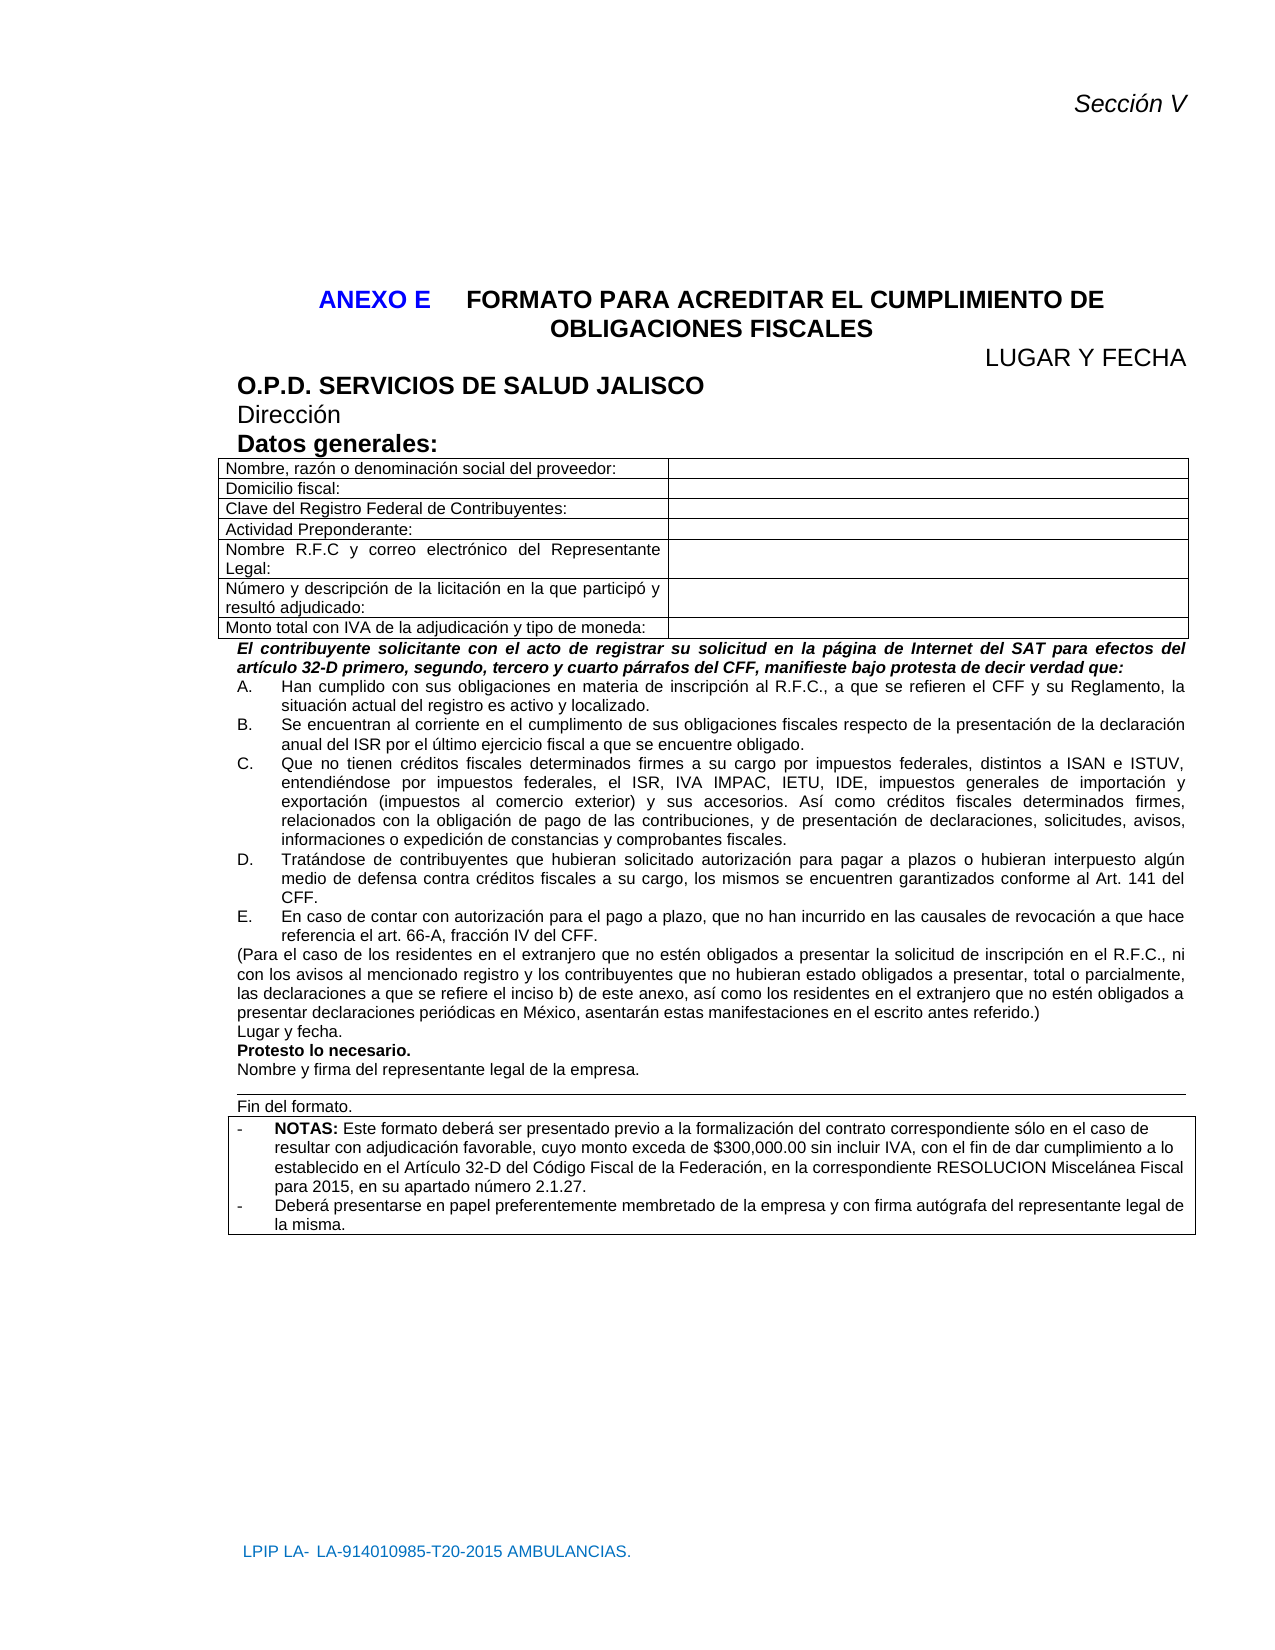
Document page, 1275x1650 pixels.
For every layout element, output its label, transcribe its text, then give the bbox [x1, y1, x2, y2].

list Deberá presentarse en papel preferentemente membretado de la empresa y con firma autógrafa del representante legal de la misma. [229, 1193, 1195, 1234]
text Datos generales: [237, 429, 1186, 458]
text El contribuyente solicitante con el acto de registrar su solicitud en la página de Internet del SAT para efectos del artículo 32-D primero, segundo, tercero y cuarto párrafos del CFF, manifieste bajo protesta de decir verdad que: [237, 639, 1186, 677]
table_cell [669, 479, 1188, 498]
text O.P.D. SERVICIOS DE SALUD JALISCO [237, 371, 1186, 400]
text LUGAR Y FECHA [237, 343, 1186, 371]
table_cell Actividad Preponderante: [219, 519, 668, 538]
table_cell Clave del Registro Federal de Contribuyentes: [219, 499, 668, 518]
text Dirección [237, 400, 1186, 429]
table_header Nombre, razón o denominación social del proveedor: [219, 459, 668, 478]
text Protesto lo necesario. [237, 1041, 1186, 1060]
text A. Han cumplido con sus obligaciones en materia de inscripción al R.F.C., a que se refieren el CFF y su Reglamento, la situación actual del registro es activo y localizado. [237, 677, 1186, 715]
table_cell [669, 579, 1188, 617]
table_cell [669, 519, 1188, 538]
table_cell Número y descripción de la licitación en la que participó y resultó adjudicado: [219, 579, 668, 617]
list NOTAS: Este formato deberá ser presentado previo a la formalización del contrato correspondiente sólo en el caso de resultar con adjudicación favorable, cuyo monto exceda de $300,000.00 sin incluir IVA, con el fin de dar cumplimiento a lo establecido en el Artículo 32-D del Código Fiscal de la Federación, en la correspondiente RESOLUCION Miscelánea Fiscal para 2015, en su apartado número 2.1.27. [229, 1117, 1195, 1193]
table_cell [669, 618, 1188, 637]
text D. Tratándose de contribuyentes que hubieran solicitado autorización para pagar a plazos o hubieran interpuesto algún medio de defensa contra créditos fiscales a su cargo, los mismos se encuentren garantizados conforme al Art. 141 del CFF. [237, 849, 1186, 907]
text Fin del formato. [237, 1095, 1186, 1116]
table_cell Monto total con IVA de la adjudicación y tipo de moneda: [219, 618, 668, 637]
table_header [669, 459, 1188, 478]
text Lugar y fecha. [237, 1022, 1186, 1041]
table_cell Domicilio fiscal: [219, 479, 668, 498]
subtitle ANEXO E FORMATO PARA ACREDITAR EL CUMPLIMIENTO DE OBLIGACIONES FISCALES [237, 285, 1186, 343]
table_cell Nombre R.F.C y correo electrónico del Representante Legal: [219, 540, 668, 578]
text C. Que no tienen créditos fiscales determinados firmes a su cargo por impuestos federales, distintos a ISAN e ISTUV, entendiéndose por impuestos federales, el ISR, IVA IMPAC, IETU, IDE, impuestos generales de importación y exportación (impuestos al comercio exterior) y sus accesorios. Así como créditos fiscales determinados firmes, relacionados con la obligación de pago de las contribuciones, y de presentación de declaraciones, solicitudes, avisos, informaciones o expedición de constancias y comprobantes fiscales. [237, 753, 1186, 849]
text Nombre y firma del representante legal de la empresa. [237, 1060, 1186, 1079]
text (Para el caso de los residentes en el extranjero que no estén obligados a presentar la solicitud de inscripción en el R.F.C., ni con los avisos al mencionado registro y los contribuyentes que no hubieran estado obligados a presentar, total o parcialmente, las declaraciones a que se refiere el inciso b) de este anexo, así como los residentes en el extranjero que no estén obligados a presentar declaraciones periódicas en México, asentarán estas manifestaciones en el escrito antes referido.) [237, 945, 1186, 1022]
table_cell [669, 540, 1188, 578]
text B. Se encuentran al corriente en el cumplimento de sus obligaciones fiscales respecto de la presentación de la declaración anual del ISR por el último ejercicio fiscal a que se encuentre obligado. [237, 715, 1186, 753]
text E. En caso de contar con autorización para el pago a plazo, que no han incurrido en las causales de revocación a que hace referencia el art. 66-A, fracción IV del CFF. [237, 907, 1186, 945]
table_cell [669, 499, 1188, 518]
